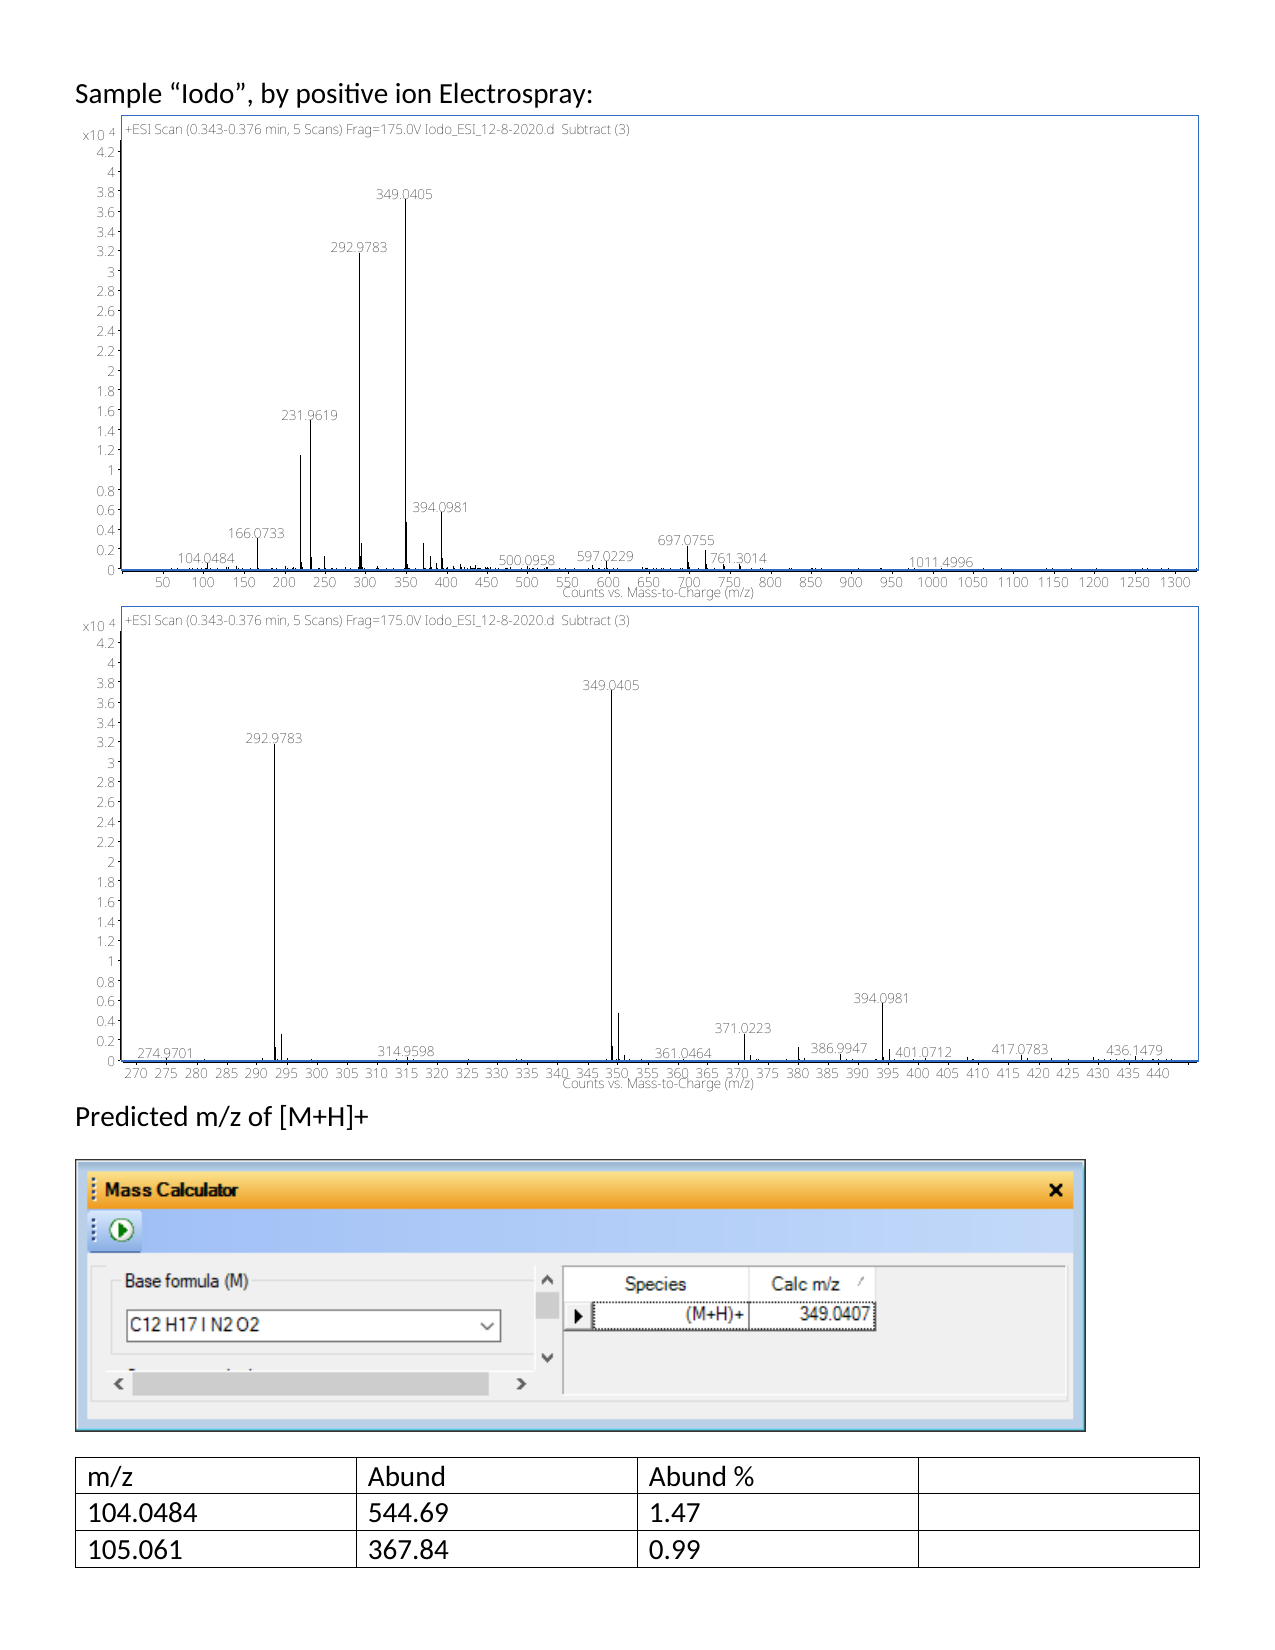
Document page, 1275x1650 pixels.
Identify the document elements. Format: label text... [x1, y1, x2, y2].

table_cell [919, 1494, 1199, 1530]
table_cell 104.0484 [76, 1494, 356, 1530]
picture [75, 1159, 1086, 1432]
table_header [919, 1458, 1199, 1493]
table_header Abund % [638, 1458, 918, 1493]
table_cell 0.99 [638, 1531, 918, 1567]
table_header Abund [357, 1458, 637, 1493]
table_cell 105.061 [76, 1531, 356, 1567]
table_cell [919, 1531, 1199, 1567]
table_cell 367.84 [357, 1531, 637, 1567]
table_cell 1.47 [638, 1494, 918, 1530]
text Sample “Iodo”, by positive ion Electrospray: Predicted m/z of [M+H]+ [75, 75, 1200, 1134]
table_cell 544.69 [357, 1494, 637, 1530]
table_header m/z [76, 1458, 356, 1493]
